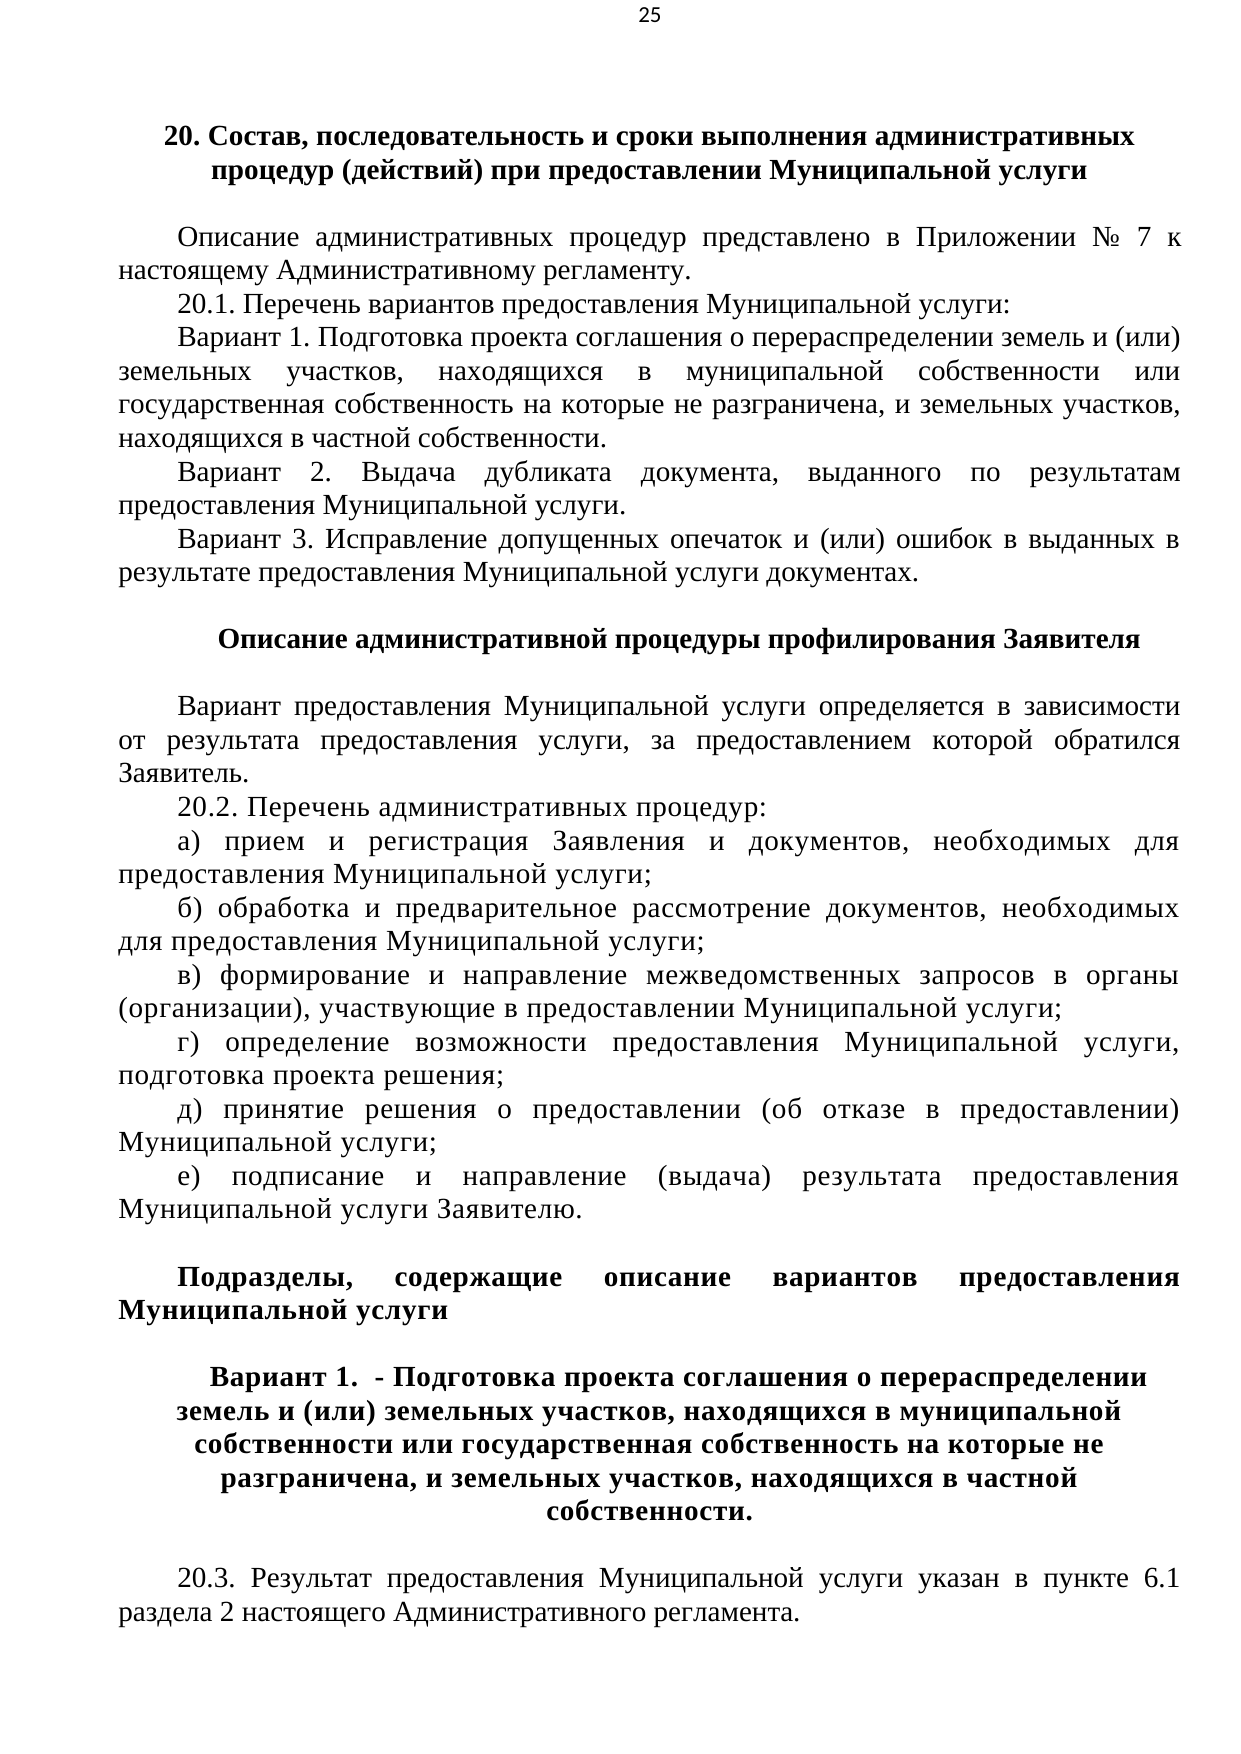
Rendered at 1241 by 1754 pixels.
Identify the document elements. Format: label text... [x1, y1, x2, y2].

text 20.1. Перечень вариантов предоставления Муниципальной услуги: [118, 286, 1181, 319]
text 20.2. Перечень административных процедур: [118, 789, 1181, 823]
text в) формирование и направление межведомственных запросов в органы (организации), участвующие в предоставлении Муниципальной услуги; [118, 957, 1181, 1024]
text Описание административной процедуры профилирования Заявителя [118, 621, 1181, 655]
text Вариант 3. Исправление допущенных опечаток и (или) ошибок в выданных в результате предоставления Муниципальной услуги документах. [118, 521, 1181, 588]
text Вариант предоставления Муниципальной услуги определяется в зависимости от результата предоставления услуги, за предоставлением которой обратился Заявитель. [118, 688, 1181, 789]
text 20. Состав, последовательность и сроки выполнения административных процедур (действий) при предоставлении Муниципальной услуги [118, 118, 1181, 185]
text б) обработка и предварительное рассмотрение документов, необходимых для предоставления Муниципальной услуги; [118, 890, 1181, 957]
text е) подписание и направление (выдача) результата предоставления Муниципальной услуги Заявителю. [118, 1158, 1181, 1225]
list Вариант 2. Выдача дубликата документа, выданного по результатам предоставления Муниципальной услуги. [118, 454, 1181, 521]
text Описание административных процедур представлено в Приложении № 7 к настоящему Административному регламенту. [118, 219, 1181, 286]
text д) принятие решения о предоставлении (об отказе в предоставлении) Муниципальной услуги; [118, 1091, 1181, 1158]
text Вариант 1. - Подготовка проекта соглашения о перераспределении земель и (или) земельных участков, находящихся в муниципальной собственности или государственная собственность на которые не разграничена, и земельных участков, находящихся в частной собственности. [118, 1359, 1181, 1527]
text Подразделы, содержащие описание вариантов предоставления Муниципальной услуги [118, 1259, 1181, 1326]
text а) прием и регистрация Заявления и документов, необходимых для предоставления Муниципальной услуги; [118, 823, 1181, 890]
text 20.3. Результат предоставления Муниципальной услуги указан в пункте 6.1 раздела 2 настоящего Административного регламента. [118, 1561, 1181, 1628]
text Вариант 1. Подготовка проекта соглашения о перераспределении земель и (или) земельных участков, находящихся в муниципальной собственности или государственная собственность на которые не разграничена, и земельных участков, находящихся в частной собственности. [118, 319, 1181, 454]
text г) определение возможности предоставления Муниципальной услуги, подготовка проекта решения; [118, 1024, 1181, 1091]
